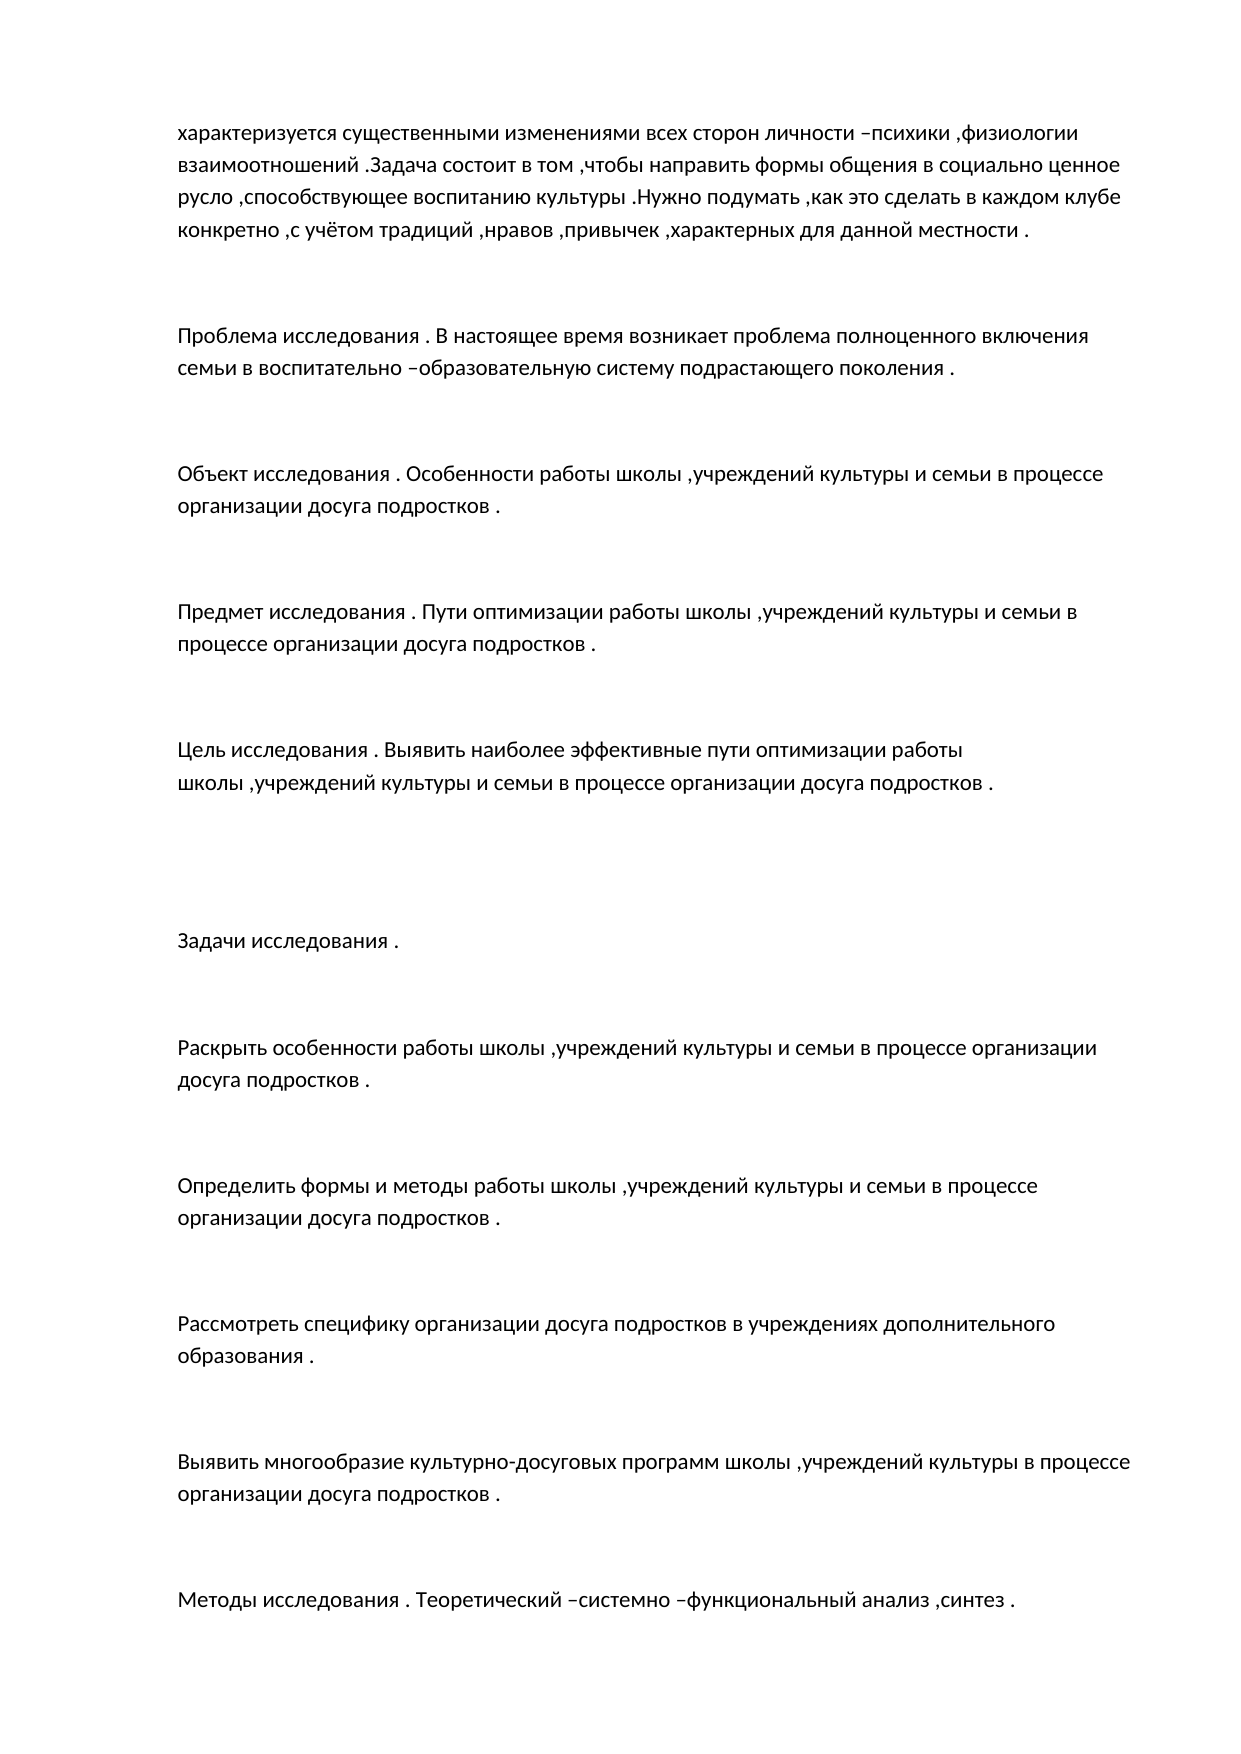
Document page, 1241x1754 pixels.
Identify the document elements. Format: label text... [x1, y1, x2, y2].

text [177, 118, 1152, 243]
text Предмет исследования . Пути оптимизации работы школы ,учреждений культуры и семьи в процессе организации досуга подростков . [177, 597, 1152, 657]
text Задачи исследования . [177, 927, 1152, 955]
text Методы исследования . Теоретический –системно –функциональный анализ ,синтез . [177, 1586, 1152, 1614]
text Рассмотреть специфику организации досуга подростков в учреждениях дополнительного образования . [177, 1309, 1152, 1369]
text Определить формы и методы работы школы ,учреждений культуры и семьи в процессе организации досуга подростков . [177, 1171, 1152, 1231]
text Объект исследования . Особенности работы школы ,учреждений культуры и семьи в процессе организации досуга подростков . [177, 459, 1152, 519]
text Выявить многообразие культурно-досуговых программ школы ,учреждений культуры в процессе организации досуга подростков . [177, 1447, 1152, 1508]
text Цель исследования . Выявить наиболее эффективные пути оптимизации работы школы ,учреждений культуры и семьи в процессе организации досуга подростков . [177, 735, 1152, 796]
text Раскрыть особенности работы школы ,учреждений культуры и семьи в процессе организации досуга подростков . [177, 1033, 1152, 1093]
text Проблема исследования . В настоящее время возникает проблема полноценного включения семьи в воспитательно –образовательную систему подрастающего поколения . [177, 321, 1152, 381]
